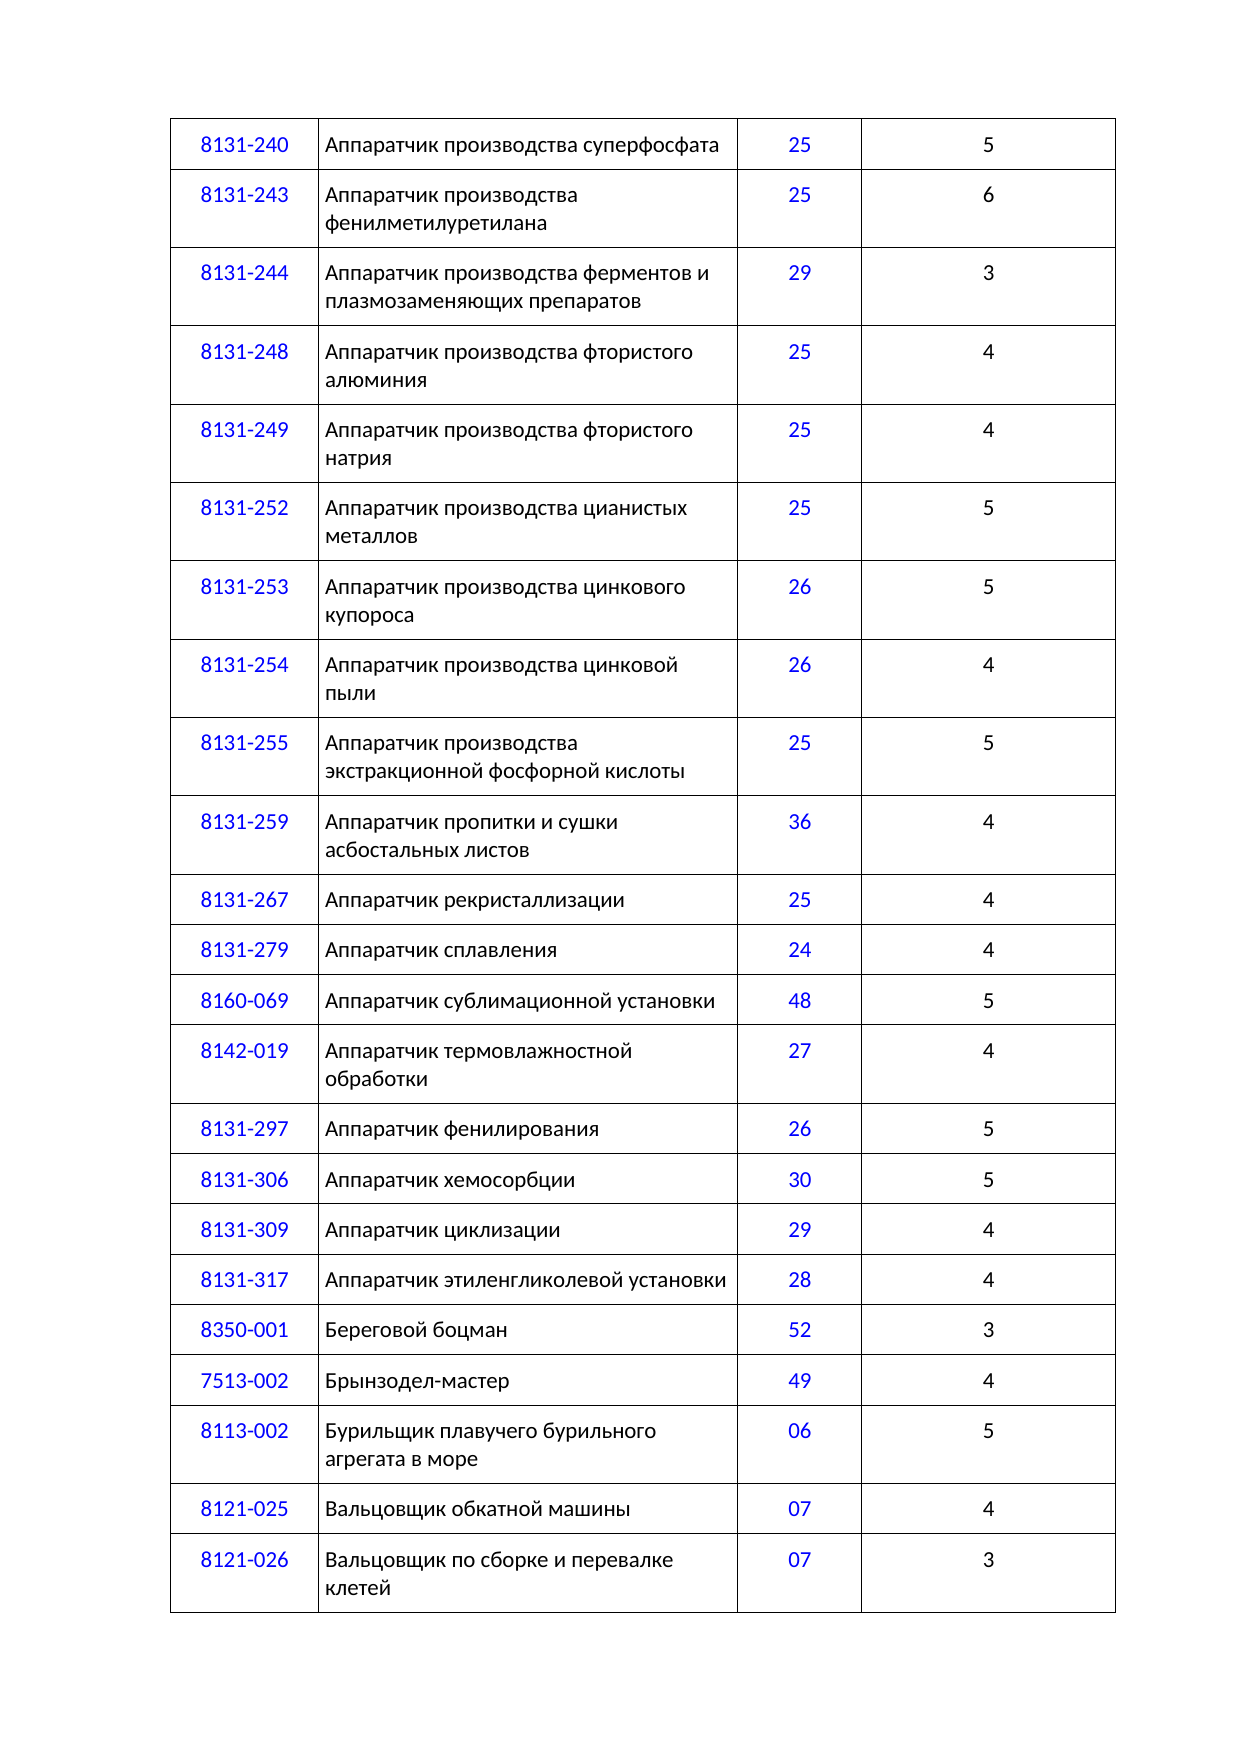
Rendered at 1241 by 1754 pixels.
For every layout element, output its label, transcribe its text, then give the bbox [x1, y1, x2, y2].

table_cell Аппаратчик циклизации [319, 1204, 737, 1254]
table_cell 8131-255 [171, 718, 318, 795]
table_cell 5 [862, 718, 1115, 795]
table_cell 8131-259 [171, 796, 318, 873]
table_cell Аппаратчик хемосорбции [319, 1154, 737, 1203]
table_cell 7513-002 [171, 1355, 318, 1404]
table_cell Аппаратчик пропитки и сушки асбостальных листов [319, 796, 737, 873]
table_cell 27 [738, 1025, 861, 1103]
table_cell 4 [862, 925, 1115, 974]
table_cell 5 [862, 1154, 1115, 1203]
table_cell 8350-001 [171, 1305, 318, 1354]
table_cell 8131-309 [171, 1204, 318, 1254]
table_cell 5 [862, 561, 1115, 638]
table_cell 8131-252 [171, 483, 318, 560]
table_cell 25 [738, 326, 861, 403]
table_cell Аппаратчик производства цианистых металлов [319, 483, 737, 560]
table_cell 8131-243 [171, 170, 318, 247]
table_cell Аппаратчик производства ферментов и плазмозаменяющих препаратов [319, 248, 737, 325]
table_cell 8131-244 [171, 248, 318, 325]
table_cell 36 [738, 796, 861, 873]
table_cell 25 [738, 875, 861, 924]
table_cell Вальцовщик по сборке и перевалке клетей [319, 1534, 737, 1612]
table_cell 52 [738, 1305, 861, 1354]
table_cell Бурильщик плавучего бурильного агрегата в море [319, 1406, 737, 1483]
table_cell 5 [862, 1406, 1115, 1483]
table_cell 4 [862, 875, 1115, 924]
table_cell 07 [738, 1484, 861, 1533]
table_cell Береговой боцман [319, 1305, 737, 1354]
table_cell 8131-317 [171, 1255, 318, 1304]
table_cell Аппаратчик производства цинкового купороса [319, 561, 737, 638]
table_cell 26 [738, 561, 861, 638]
table_cell 25 [738, 170, 861, 247]
table_cell Аппаратчик рекристаллизации [319, 875, 737, 924]
table_cell 5 [862, 975, 1115, 1024]
table_cell 29 [738, 1204, 861, 1254]
table_cell 3 [862, 1534, 1115, 1612]
table_cell 3 [862, 1305, 1115, 1354]
table_cell 4 [862, 405, 1115, 482]
table_cell 8131-253 [171, 561, 318, 638]
table_cell 8131-254 [171, 640, 318, 717]
table_cell 8131-306 [171, 1154, 318, 1203]
table_cell 25 [738, 405, 861, 482]
table_cell 5 [862, 1104, 1115, 1153]
table_cell Аппаратчик производства фтористого алюминия [319, 326, 737, 403]
table_cell 4 [862, 796, 1115, 873]
table_cell Аппаратчик этиленгликолевой установки [319, 1255, 737, 1304]
table_cell 4 [862, 1255, 1115, 1304]
table_cell Аппаратчик производства фенилметилуретилана [319, 170, 737, 247]
table_cell 26 [738, 1104, 861, 1153]
table_cell 8160-069 [171, 975, 318, 1024]
table_cell 8131-279 [171, 925, 318, 974]
table_cell 8142-019 [171, 1025, 318, 1103]
table_cell 8121-025 [171, 1484, 318, 1533]
table_cell 25 [738, 119, 861, 168]
table_cell 4 [862, 1025, 1115, 1103]
table_cell 8131-248 [171, 326, 318, 403]
table_cell 4 [862, 1355, 1115, 1404]
table_cell 8121-026 [171, 1534, 318, 1612]
table_cell 8113-002 [171, 1406, 318, 1483]
table_cell 5 [862, 119, 1115, 168]
table_cell 25 [738, 718, 861, 795]
table_cell Аппаратчик фенилирования [319, 1104, 737, 1153]
table_cell 28 [738, 1255, 861, 1304]
table_cell 6 [862, 170, 1115, 247]
table_cell 4 [862, 1204, 1115, 1254]
table_cell Аппаратчик производства суперфосфата [319, 119, 737, 168]
table_cell 3 [862, 248, 1115, 325]
table_cell 49 [738, 1355, 861, 1404]
table_cell Аппаратчик производства фтористого натрия [319, 405, 737, 482]
table_cell Аппаратчик производства экстракционной фосфорной кислоты [319, 718, 737, 795]
table_cell Аппаратчик производства цинковой пыли [319, 640, 737, 717]
table_cell 8131-297 [171, 1104, 318, 1153]
table_cell 24 [738, 925, 861, 974]
table_cell 4 [862, 640, 1115, 717]
table_cell 06 [738, 1406, 861, 1483]
table_cell 8131-240 [171, 119, 318, 168]
table_cell 07 [738, 1534, 861, 1612]
table_cell 48 [738, 975, 861, 1024]
table_cell 4 [862, 326, 1115, 403]
table_cell Аппаратчик сплавления [319, 925, 737, 974]
table_cell 8131-267 [171, 875, 318, 924]
table_cell 5 [862, 483, 1115, 560]
table_cell 26 [738, 640, 861, 717]
table_cell 8131-249 [171, 405, 318, 482]
table_cell 30 [738, 1154, 861, 1203]
table_cell Аппаратчик термовлажностной обработки [319, 1025, 737, 1103]
table_cell 4 [862, 1484, 1115, 1533]
table_cell Брынзодел-мастер [319, 1355, 737, 1404]
table_cell Вальцовщик обкатной машины [319, 1484, 737, 1533]
table_cell Аппаратчик сублимационной установки [319, 975, 737, 1024]
table_cell 29 [738, 248, 861, 325]
table_cell 25 [738, 483, 861, 560]
